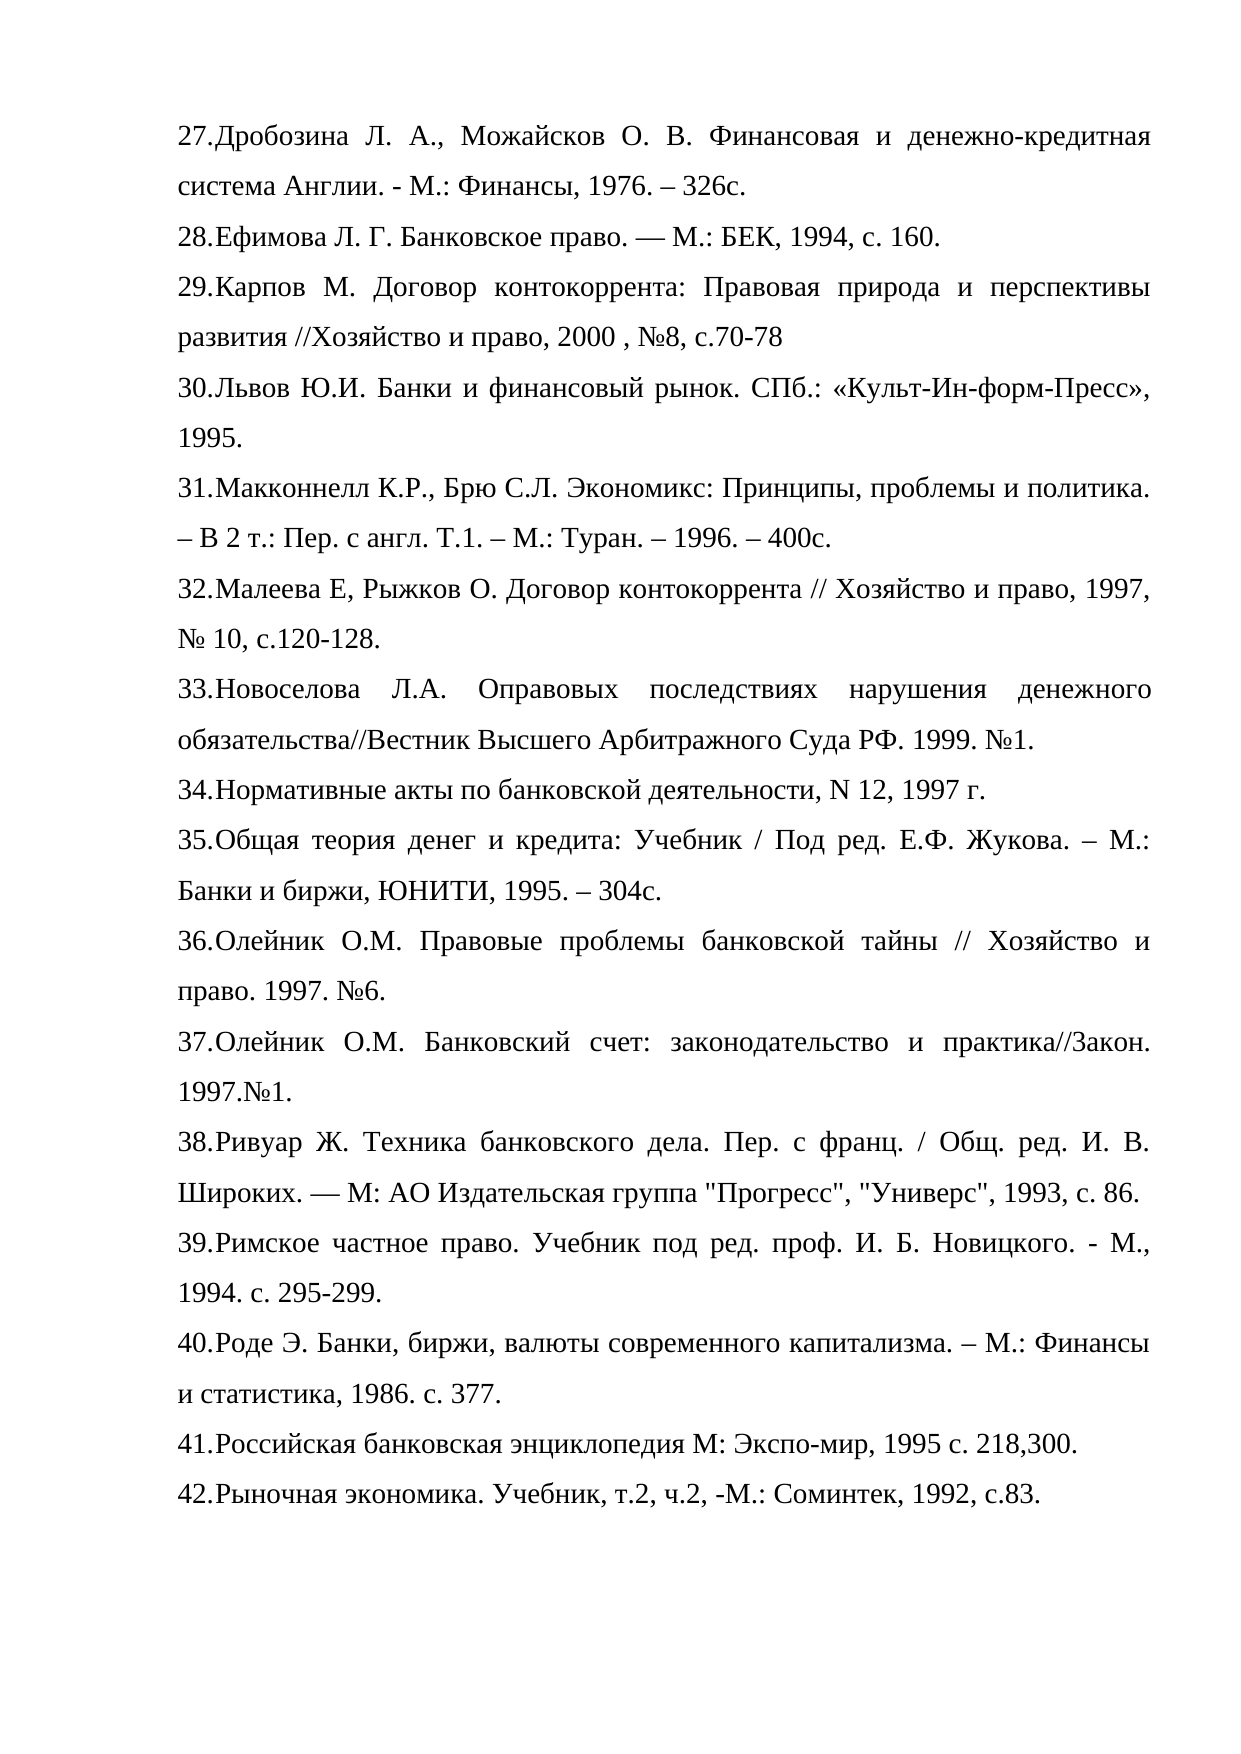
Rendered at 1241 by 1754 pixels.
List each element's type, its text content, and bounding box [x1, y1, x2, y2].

list Нормативные акты по банковской деятельности, N 12, 1997 г. [177, 772, 1152, 806]
list Римское частное право. Учебник под ред. проф. И. Б. Новицкого. - М., 1994. с. 295-299. [177, 1225, 1152, 1309]
list Дробозина Л. А., Можайсков О. В. Финансовая и денежно-кредитная система Англии. - М.: Финансы, 1976. – 326с. [177, 118, 1152, 202]
list Олейник О.М. Правовые проблемы банковской тайны // Хозяйство и право. 1997. №6. [177, 923, 1152, 1007]
list Общая теория денег и кредита: Учебник / Под ред. Е.Ф. Жукова. – М.: Банки и биржи, ЮНИТИ, 1995. – 304с. [177, 822, 1152, 906]
list Карпов М. Договор контокоррента: Правовая природа и перспективы развития //Хозяйство и право, 2000 , №8, с.70-78 [177, 269, 1152, 353]
list Малеева Е, Рыжков О. Договор контокоррента // Хозяйство и право, 1997, № 10, с.120-128. [177, 571, 1152, 655]
list Российская банковская энциклопедия М: Экспо-мир, 1995 с. 218,300. [177, 1426, 1152, 1460]
list Олейник О.М. Банковский счет: законодательство и практика//3акон. 1997.№1. [177, 1024, 1152, 1108]
list Роде Э. Банки, биржи, валюты современного капитализма. – М.: Финансы и статистика, 1986. с. 377. [177, 1326, 1152, 1409]
list Ривуар Ж. Техника банковского дела. Пер. с франц. / Общ. ред. И. В. Широких. — М: АО Издательская группа "Прогресс", "Универс", 1993, с. 86. [177, 1124, 1152, 1208]
list Рыночная экономика. Учебник, т.2, ч.2, -М.: Соминтек, 1992, с.83. [177, 1477, 1152, 1510]
list Львов Ю.И. Банки и финансовый рынок. СПб.: «Культ-Ин-форм-Пресс», 1995. [177, 370, 1152, 453]
list Ефимова Л. Г. Банковское право. — М.: БЕК, 1994, с. 160. [177, 219, 1152, 252]
list Макконнелл К.Р., Брю С.Л. Экономикс: Принципы, проблемы и политика. – В 2 т.: Пер. с англ. Т.1. – М.: Туран. – 1996. – 400с. [177, 470, 1152, 554]
list Новоселова Л.А. Оправовых последствиях нарушения денежного обязательства//Вестник Высшего Арбитражного Суда РФ. 1999. №1. [177, 672, 1152, 755]
